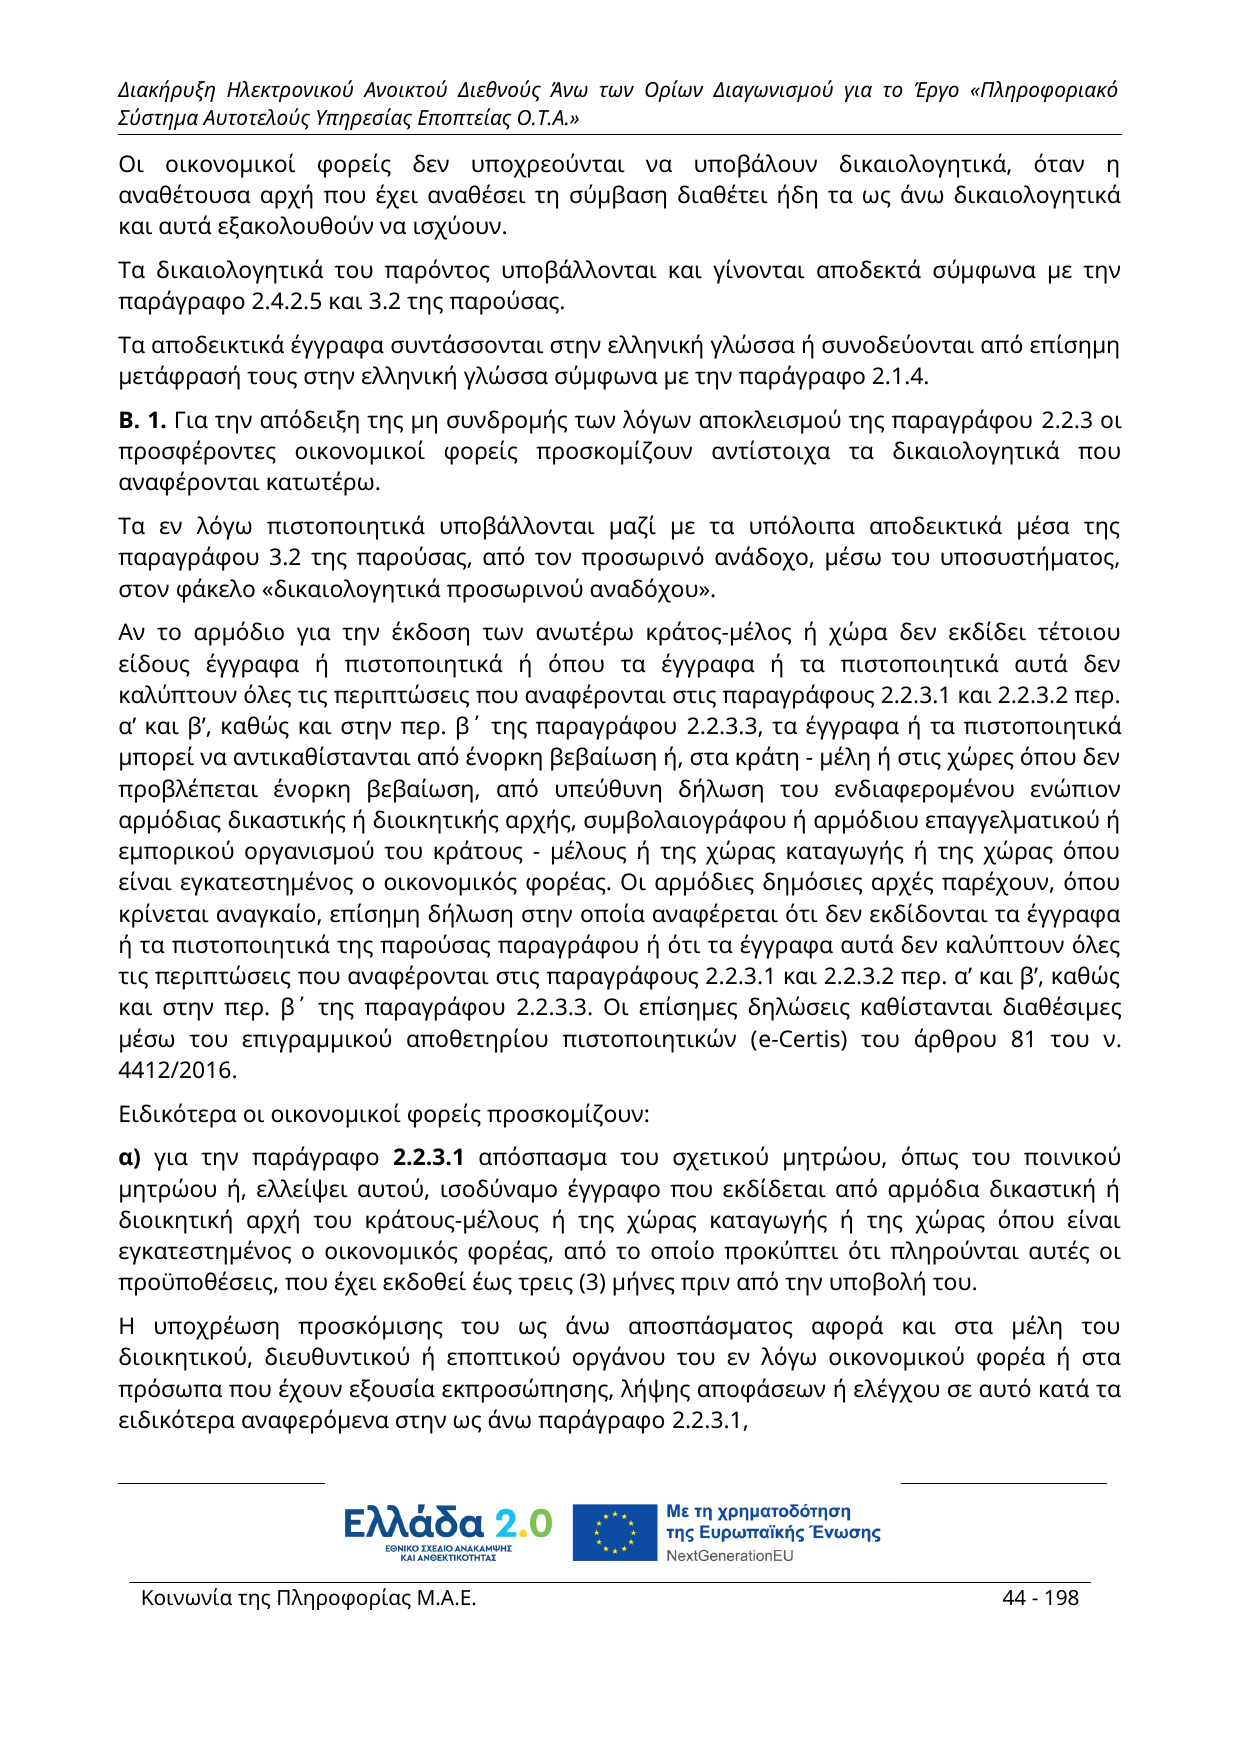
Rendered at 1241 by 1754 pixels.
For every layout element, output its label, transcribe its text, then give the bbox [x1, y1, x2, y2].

text α) για την παράγραφο 2.2.3.1 απόσπασμα του σχετικού μητρώου, όπως του ποινικού μητρώου ή, ελλείψει αυτού, ισοδύναμο έγγραφο που εκδίδεται από αρμόδια δικαστική ή διοικητική αρχή του κράτους-μέλους ή της χώρας καταγωγής ή της χώρας όπου είναι εγκατεστημένος ο οικονομικός φορέας, από το οποίο προκύπτει ότι πληρούνται αυτές οι προϋποθέσεις, που έχει εκδοθεί έως τρεις (3) μήνες πριν από την υποβολή του. [118, 1141, 1122, 1297]
text Β. 1. Για την απόδειξη της μη συνδρομής των λόγων αποκλεισμού της παραγράφου 2.2.3 οι προσφέροντες οικονομικοί φορείς προσκομίζουν αντίστοιχα τα δικαιολογητικά που αναφέρονται κατωτέρω. [118, 404, 1122, 497]
text Οι οικονομικοί φορείς δεν υποχρεούνται να υποβάλουν δικαιολογητικά, όταν η αναθέτουσα αρχή που έχει αναθέσει τη σύμβαση διαθέτει ήδη τα ως άνω δικαιολογητικά και αυτά εξακολουθούν να ισχύουν. [118, 147, 1122, 241]
text Αν το αρμόδιο για την έκδοση των ανωτέρω κράτος-μέλος ή χώρα δεν εκδίδει τέτοιου είδους έγγραφα ή πιστοποιητικά ή όπου τα έγγραφα ή τα πιστοποιητικά αυτά δεν καλύπτουν όλες τις περιπτώσεις που αναφέρονται στις παραγράφους 2.2.3.1 και 2.2.3.2 περ. α’ και β’, καθώς και στην περ. β΄ της παραγράφου 2.2.3.3, τα έγγραφα ή τα πιστοποιητικά μπορεί να αντικαθίστανται από ένορκη βεβαίωση ή, στα κράτη - μέλη ή στις χώρες όπου δεν προβλέπεται ένορκη βεβαίωση, από υπεύθυνη δήλωση του ενδιαφερομένου ενώπιον αρμόδιας δικαστικής ή διοικητικής αρχής, συμβολαιογράφου ή αρμόδιου επαγγελματικού ή εμπορικού οργανισμού του κράτους - μέλους ή της χώρας καταγωγής ή της χώρας όπου είναι εγκατεστημένος ο οικονομικός φορέας. Οι αρμόδιες δημόσιες αρχές παρέχουν, όπου κρίνεται αναγκαίο, επίσημη δήλωση στην οποία αναφέρεται ότι δεν εκδίδονται τα έγγραφα ή τα πιστοποιητικά της παρούσας παραγράφου ή ότι τα έγγραφα αυτά δεν καλύπτουν όλες τις περιπτώσεις που αναφέρονται στις παραγράφους 2.2.3.1 και 2.2.3.2 περ. α’ και β’, καθώς και στην περ. β΄ της παραγράφου 2.2.3.3. Οι επίσημες δηλώσεις καθίστανται διαθέσιμες μέσω του επιγραμμικού αποθετηρίου πιστοποιητικών (e-Certis) του άρθρου 81 του ν. 4412/2016. [118, 616, 1122, 1085]
text Τα εν λόγω πιστοποιητικά υποβάλλονται μαζί με τα υπόλοιπα αποδεικτικά μέσα της παραγράφου 3.2 της παρούσας, από τον προσωρινό ανάδοχο, μέσω του υποσυστήματος, στον φάκελο «δικαιολογητικά προσωρινού αναδόχου». [118, 510, 1122, 604]
text Τα δικαιολογητικά του παρόντος υποβάλλονται και γίνονται αποδεκτά σύμφωνα με την παράγραφο 2.4.2.5 και 3.2 της παρούσας. [118, 254, 1122, 316]
picture [324, 1483, 901, 1582]
text Ειδικότερα οι οικονομικοί φορείς προσκομίζουν: [118, 1097, 1122, 1129]
text Τα αποδεικτικά έγγραφα συντάσσονται στην ελληνική γλώσσα ή συνοδεύονται από επίσημη μετάφρασή τους στην ελληνική γλώσσα σύμφωνα με την παράγραφο 2.1.4. [118, 329, 1122, 391]
text Η υποχρέωση προσκόμισης του ως άνω αποσπάσματος αφορά και στα μέλη του διοικητικού, διευθυντικού ή εποπτικού οργάνου του εν λόγω οικονομικού φορέα ή στα πρόσωπα που έχουν εξουσία εκπροσώπησης, λήψης αποφάσεων ή ελέγχου σε αυτό κατά τα ειδικότερα αναφερόμενα στην ως άνω παράγραφο 2.2.3.1, [118, 1310, 1122, 1435]
